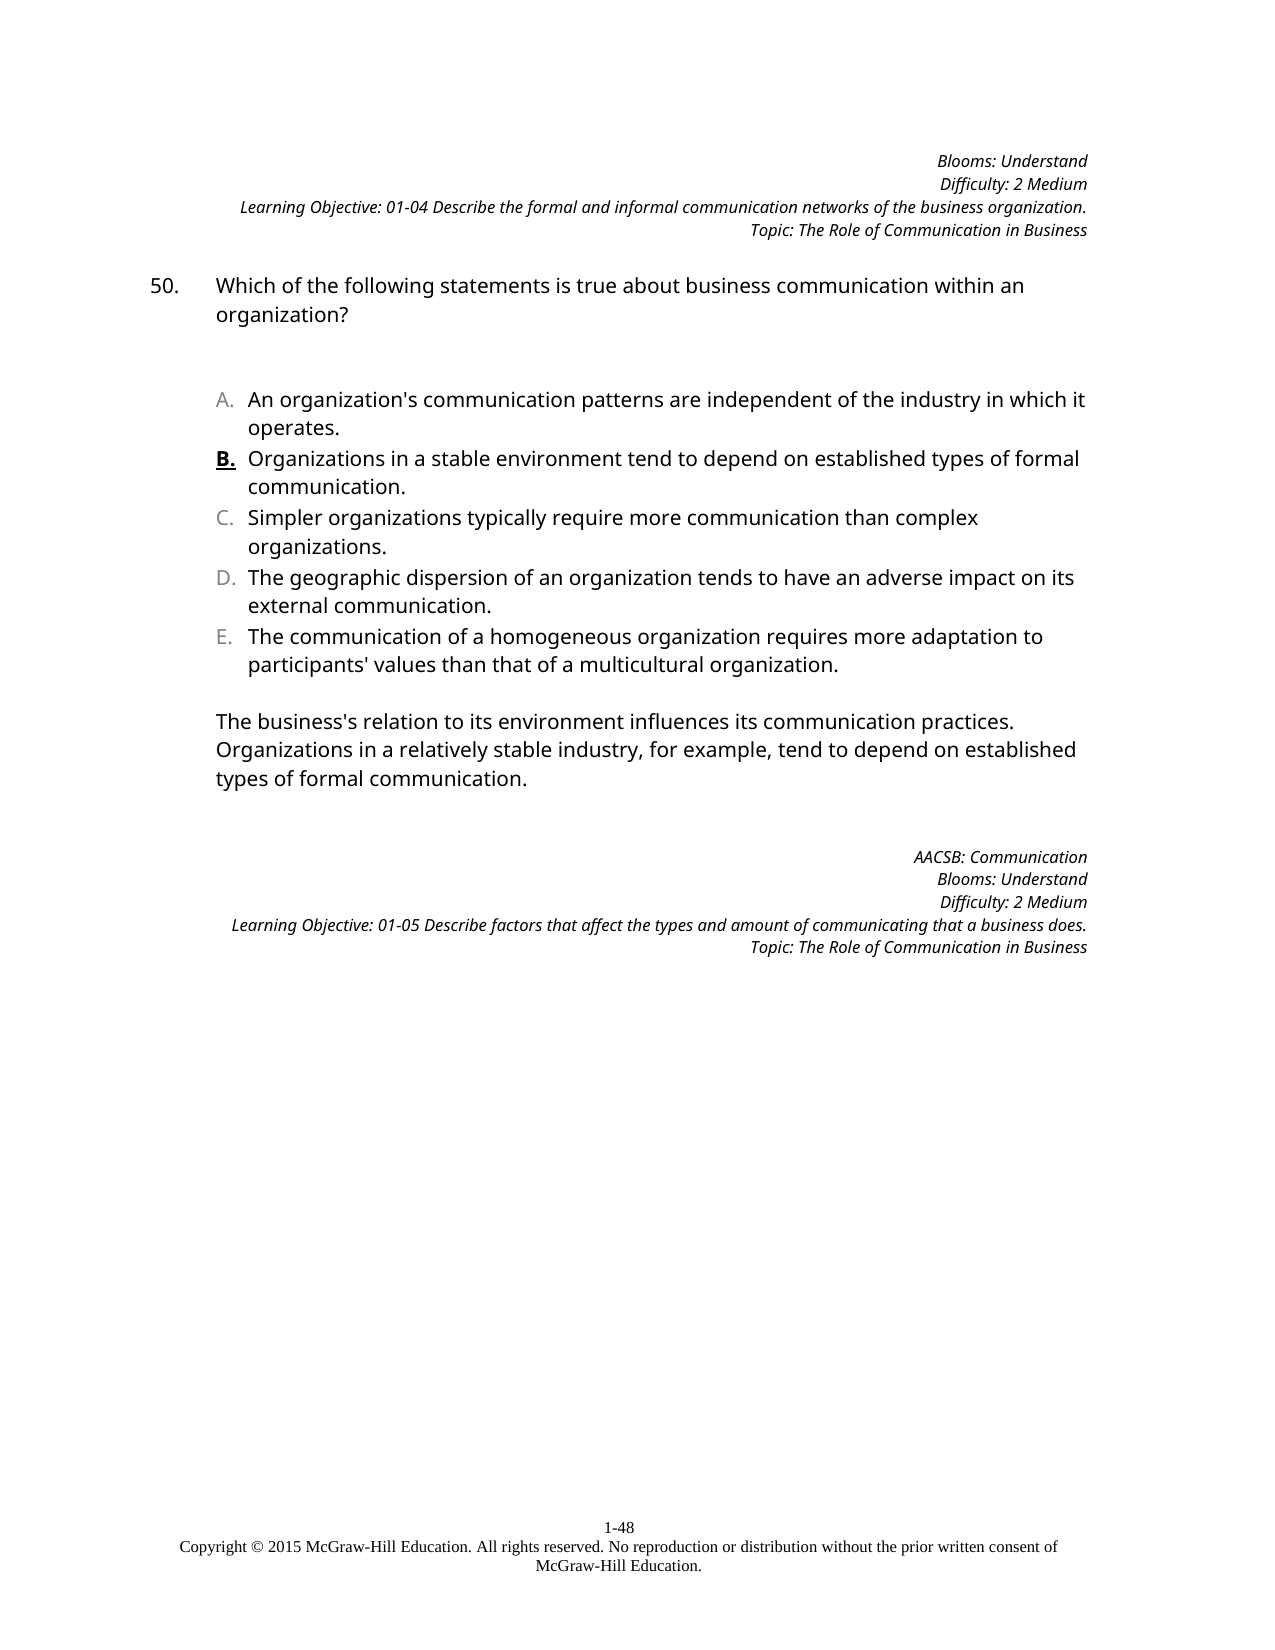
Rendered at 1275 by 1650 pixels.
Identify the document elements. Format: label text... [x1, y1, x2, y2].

table_header Which of the following statements is true about business communication within an organization? The business's relation to its environment influences its communication practices. Organizations in a relatively stable industry, for example, tend to depend on established types of formal communication. [216, 271, 1087, 820]
table_header AACSB: Communication Blooms: Understand Difficulty: 2 Medium Learning Objective: 01-05 Describe factors that affect the types and amount of communicating that a business does. Topic: The Role of Communication in Business [150, 845, 1087, 987]
table_header 50. [150, 271, 216, 820]
